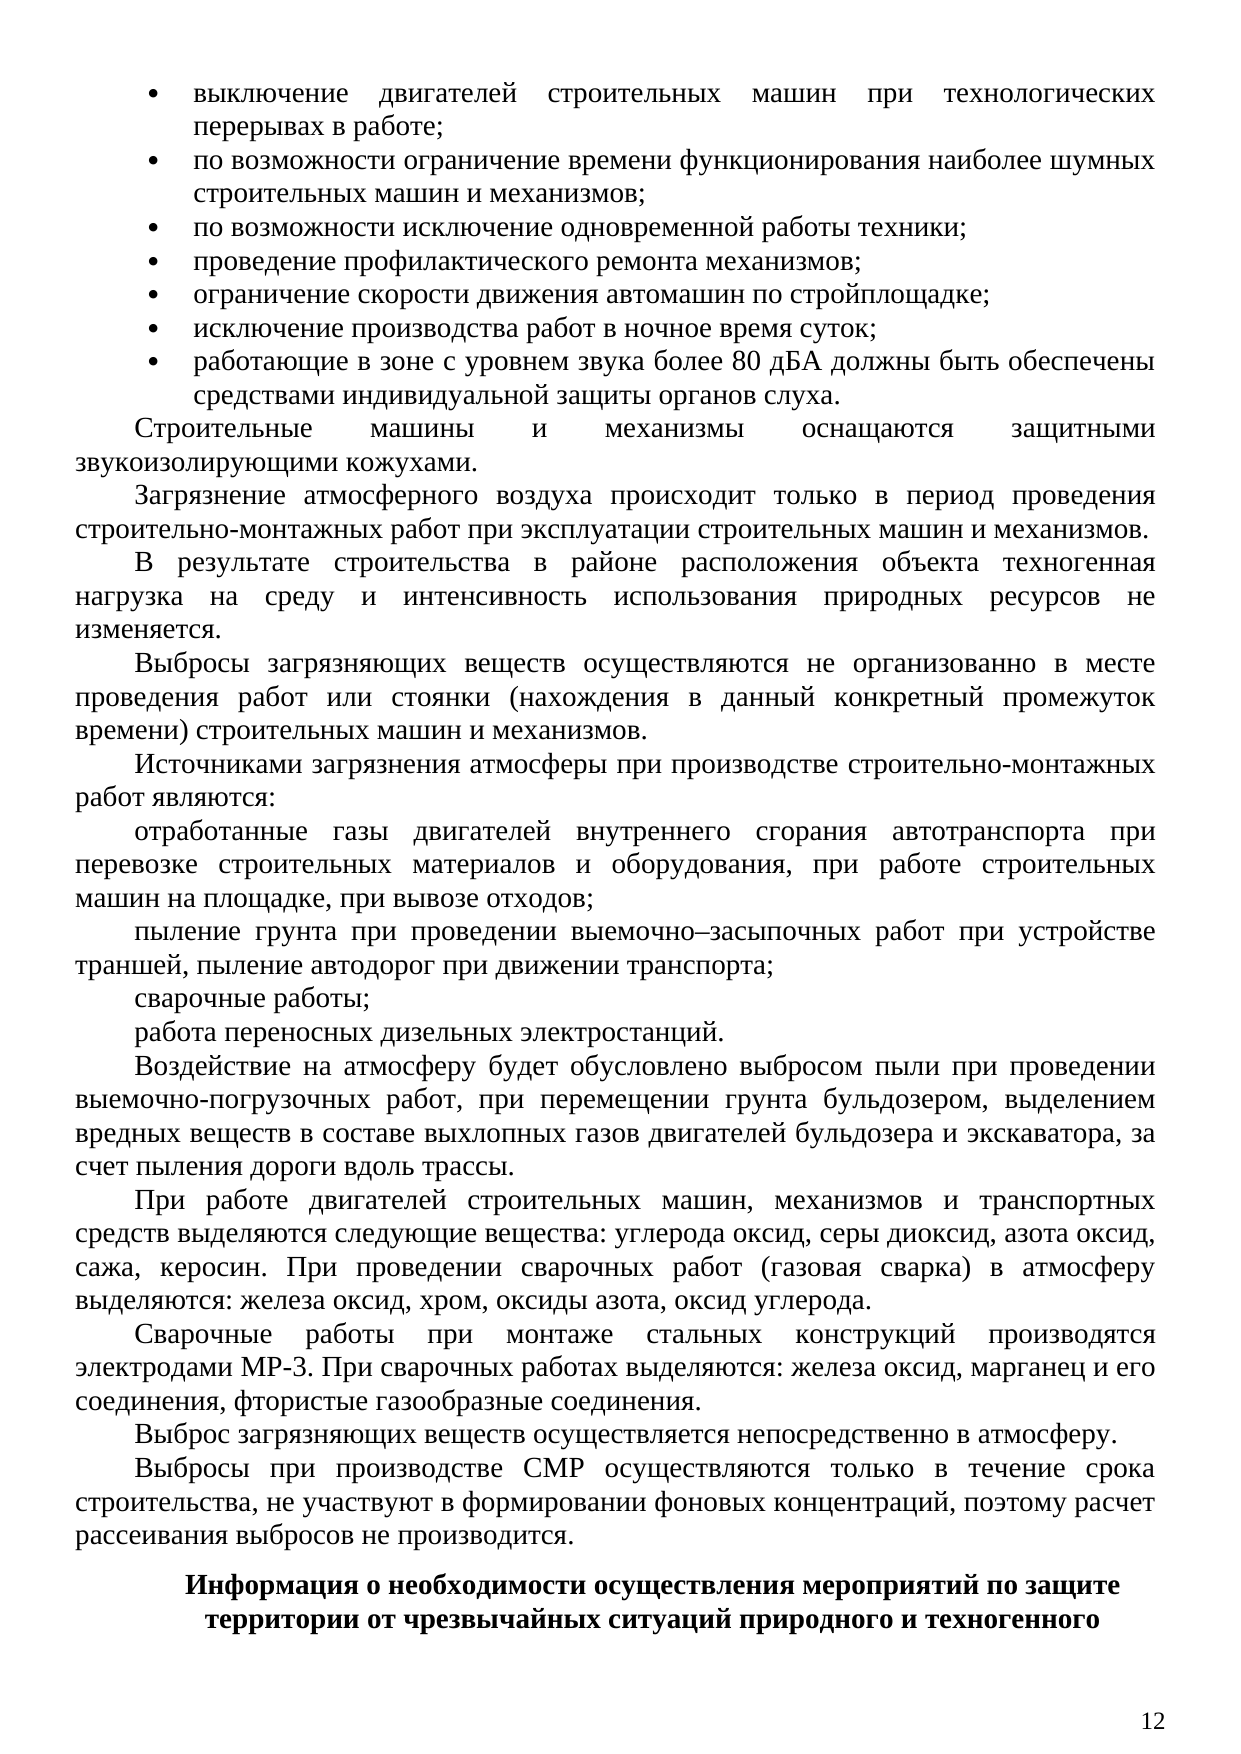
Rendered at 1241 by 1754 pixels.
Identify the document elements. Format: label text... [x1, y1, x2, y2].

list ограничение скорости движения автомашин по стройплощадке; [149, 276, 1156, 310]
text Выброс загрязняющих веществ осуществляется непосредственно в атмосферу. [75, 1417, 1156, 1450]
text Источниками загрязнения атмосферы при производстве строительно-монтажных работ являются: [75, 746, 1156, 813]
text Воздействие на атмосферу будет обусловлено выбросом пыли при проведении выемочно-погрузочных работ, при перемещении грунта бульдозером, выделением вредных веществ в составе выхлопных газов двигателей бульдозера и экскаватора, за счет пыления дороги вдоль трассы. [75, 1048, 1156, 1182]
list исключение производства работ в ночное время суток; [869, 310, 1156, 343]
text В результате строительства в районе расположения объекта техногенная нагрузка на среду и интенсивность использования природных ресурсов не изменяется. [75, 544, 1156, 645]
text Выбросы загрязняющих веществ осуществляются не организованно в месте проведения работ или стоянки (нахождения в данный конкретный промежуток времени) строительных машин и механизмов. [75, 645, 1156, 746]
text работа переносных дизельных электростанций. [75, 1014, 1156, 1048]
list по возможности ограничение времени функционирования наиболее шумных строительных машин и механизмов; [149, 142, 1156, 209]
text сварочные работы; [75, 981, 1156, 1014]
list выключение двигателей строительных машин при технологических перерывах в работе; [149, 75, 1156, 142]
text пыление грунта при проведении выемочно–засыпочных работ при устройстве траншей, пыление автодорог при движении транспорта; [75, 913, 1156, 981]
list Строительные машины и механизмы оснащаются защитными звукоизолирующими кожухами. [75, 410, 1156, 477]
text При работе двигателей строительных машин, механизмов и транспортных средств выделяются следующие вещества: углерода оксид, серы диоксид, азота оксид, сажа, керосин. При проведении сварочных работ (газовая сварка) в атмосферу выделяются: железа оксид, хром, оксиды азота, оксид углерода. [75, 1182, 1156, 1316]
text Сварочные работы при монтаже стальных конструкций производятся электродами МР-3. При сварочных работах выделяются: железа оксид, марганец и его соединения, фтористые газообразные соединения. [75, 1316, 1156, 1417]
text Выбросы при производстве СМР осуществляются только в течение срока строительства, не участвуют в формировании фоновых концентраций, поэтому расчет рассеивания выбросов не производится. [75, 1450, 1156, 1551]
list по возможности исключение одновременной работы техники; [149, 209, 1156, 243]
list работающие в зоне с уровнем звука более 80 дБА должны быть обеспечены средствами индивидуальной защиты органов слуха. [149, 343, 1156, 410]
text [149, 1567, 1156, 1634]
text Загрязнение атмосферного воздуха происходит только в период проведения строительно-монтажных работ при эксплуатации строительных машин и механизмов. [75, 477, 1156, 544]
text отработанные газы двигателей внутреннего сгорания автотранспорта при перевозке строительных материалов и оборудования, при работе строительных машин на площадке, при вывозе отходов; [75, 813, 1156, 913]
list проведение профилактического ремонта механизмов; [149, 243, 1156, 276]
